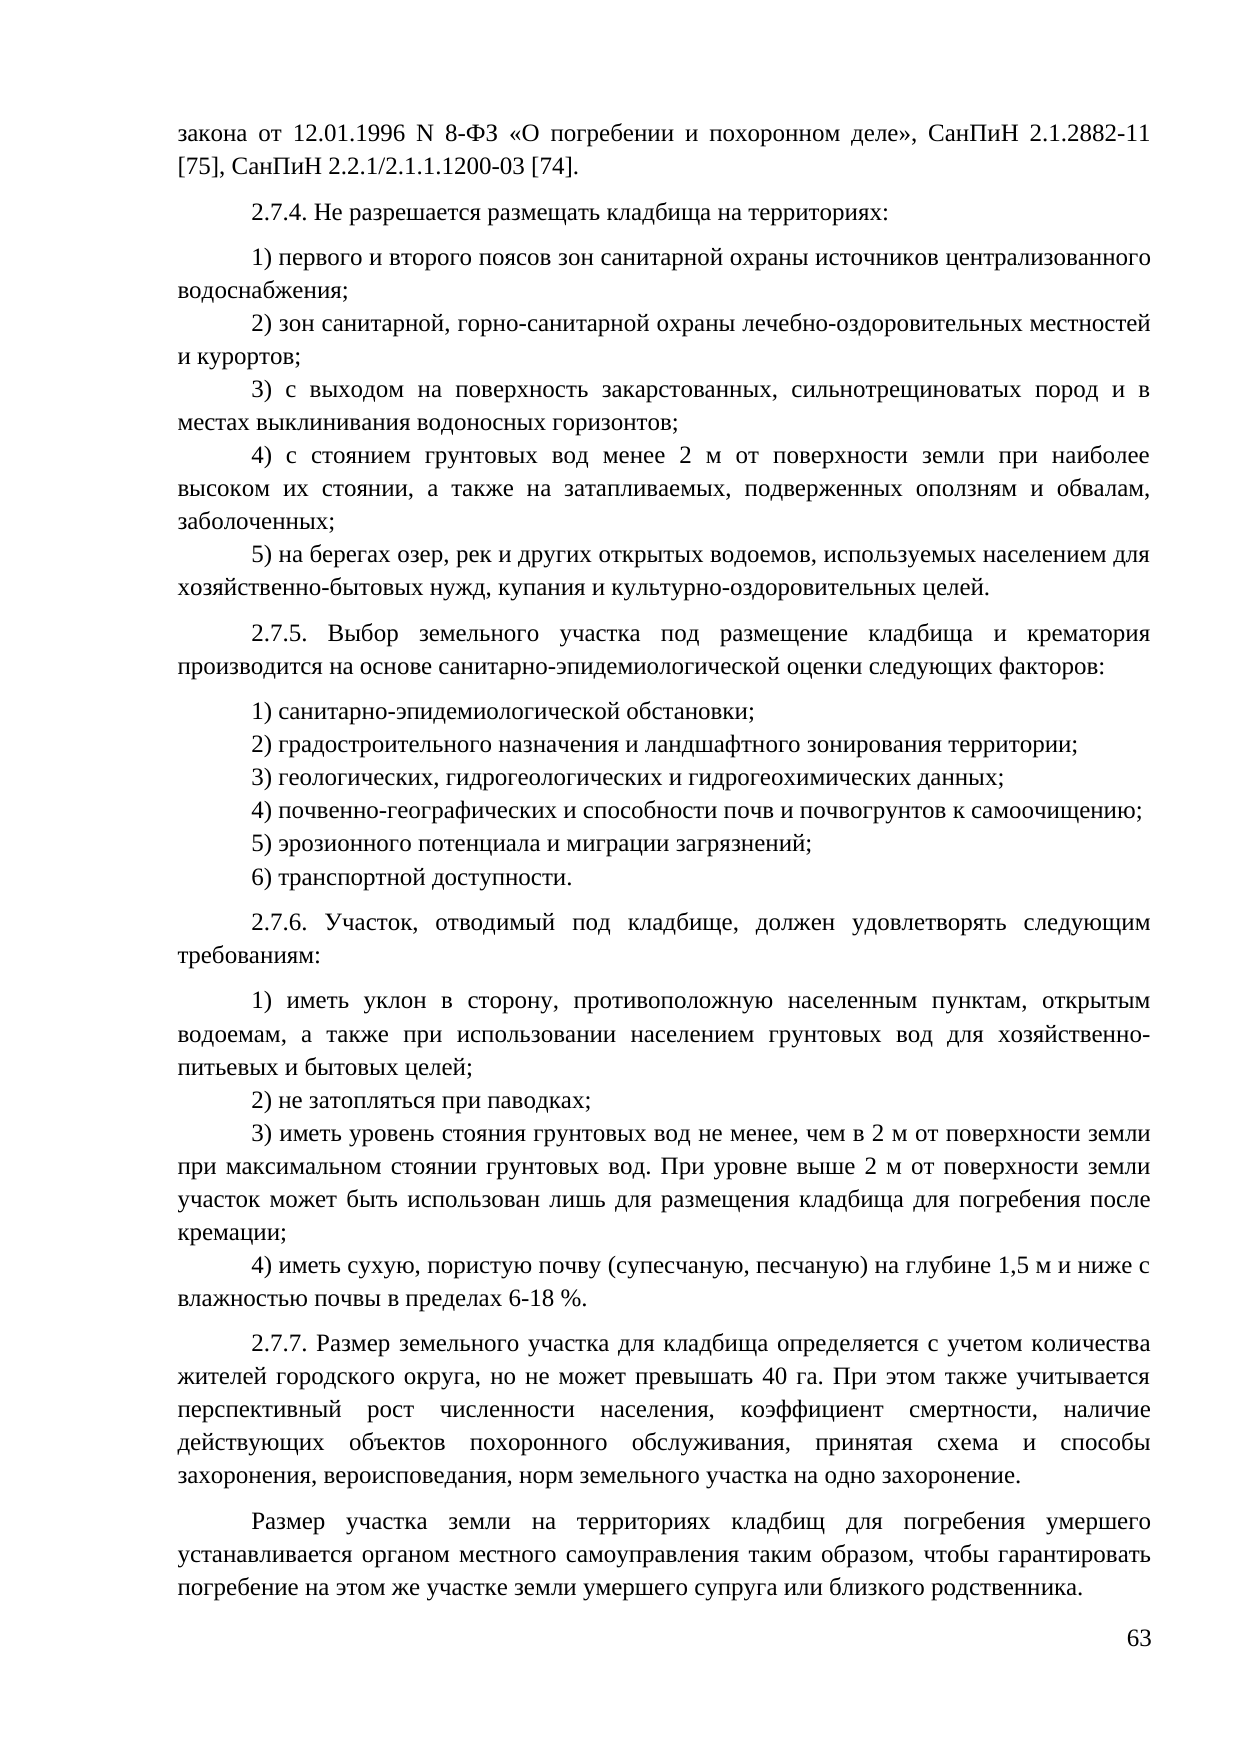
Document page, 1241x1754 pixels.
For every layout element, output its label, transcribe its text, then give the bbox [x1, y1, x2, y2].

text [177, 118, 1152, 180]
text 2) зон санитарной, горно-санитарной охраны лечебно-оздоровительных местностей и курортов; [177, 308, 1152, 370]
text 2.7.6. Участок, отводимый под кладбище, должен удовлетворять следующим требованиям: [177, 907, 1152, 969]
text 2) не затопляться при паводках; [177, 1085, 1152, 1113]
text 1) санитарно-эпидемиологической обстановки; [177, 696, 1152, 725]
text 6) транспортной доступности. [177, 862, 1152, 890]
text 3) геологических, гидрогеологических и гидрогеохимических данных; [177, 762, 1152, 791]
text 1) первого и второго поясов зон санитарной охраны источников централизованного водоснабжения; [177, 242, 1152, 304]
text 2) градостроительного назначения и ландшафтного зонирования территории; [177, 729, 1152, 758]
text 4) иметь сухую, пористую почву (супесчаную, песчаную) на глубине 1,5 м и ниже с влажностью почвы в пределах 6-18 %. [177, 1250, 1152, 1312]
text 4) почвенно-географических и способности почв и почвогрунтов к самоочищению; [177, 796, 1152, 824]
text 2.7.5. Выбор земельного участка под размещение кладбища и крематория производится на основе санитарно-эпидемиологической оценки следующих факторов: [177, 618, 1152, 680]
text 5) эрозионного потенциала и миграции загрязнений; [177, 828, 1152, 857]
text 1) иметь уклон в сторону, противоположную населенным пунктам, открытым водоемам, а также при использовании населением грунтовых вод для хозяйственно-питьевых и бытовых целей; [177, 986, 1152, 1080]
text 3) с выходом на поверхность закарстованных, сильнотрещиноватых пород и в местах выклинивания водоносных горизонтов; [177, 374, 1152, 436]
text 5) на берегах озер, рек и других открытых водоемов, используемых населением для хозяйственно-бытовых нужд, купания и культурно-оздоровительных целей. [177, 539, 1152, 601]
text 2.7.4. Не разрешается размещать кладбища на территориях: [177, 197, 1152, 225]
text Размер участка земли на территориях кладбищ для погребения умершего устанавливается органом местного самоуправления таким образом, чтобы гарантировать погребение на этом же участке земли умершего супруга или близкого родственника. [177, 1506, 1152, 1601]
text 2.7.7. Размер земельного участка для кладбища определяется с учетом количества жителей городского округа, но не может превышать 40 га. При этом также учитывается перспективный рост численности населения, коэффициент смертности, наличие действующих объектов похоронного обслуживания, принятая схема и способы захоронения, вероисповедания, норм земельного участка на одно захоронение. [177, 1328, 1152, 1489]
text 4) с стоянием грунтовых вод менее 2 м от поверхности земли при наиболее высоком их стоянии, а также на затапливаемых, подверженных оползням и обвалам, заболоченных; [177, 440, 1152, 535]
text 3) иметь уровень стояния грунтовых вод не менее, чем в 2 м от поверхности земли при максимальном стоянии грунтовых вод. При уровне выше 2 м от поверхности земли участок может быть использован лишь для размещения кладбища для погребения после кремации; [177, 1118, 1152, 1246]
